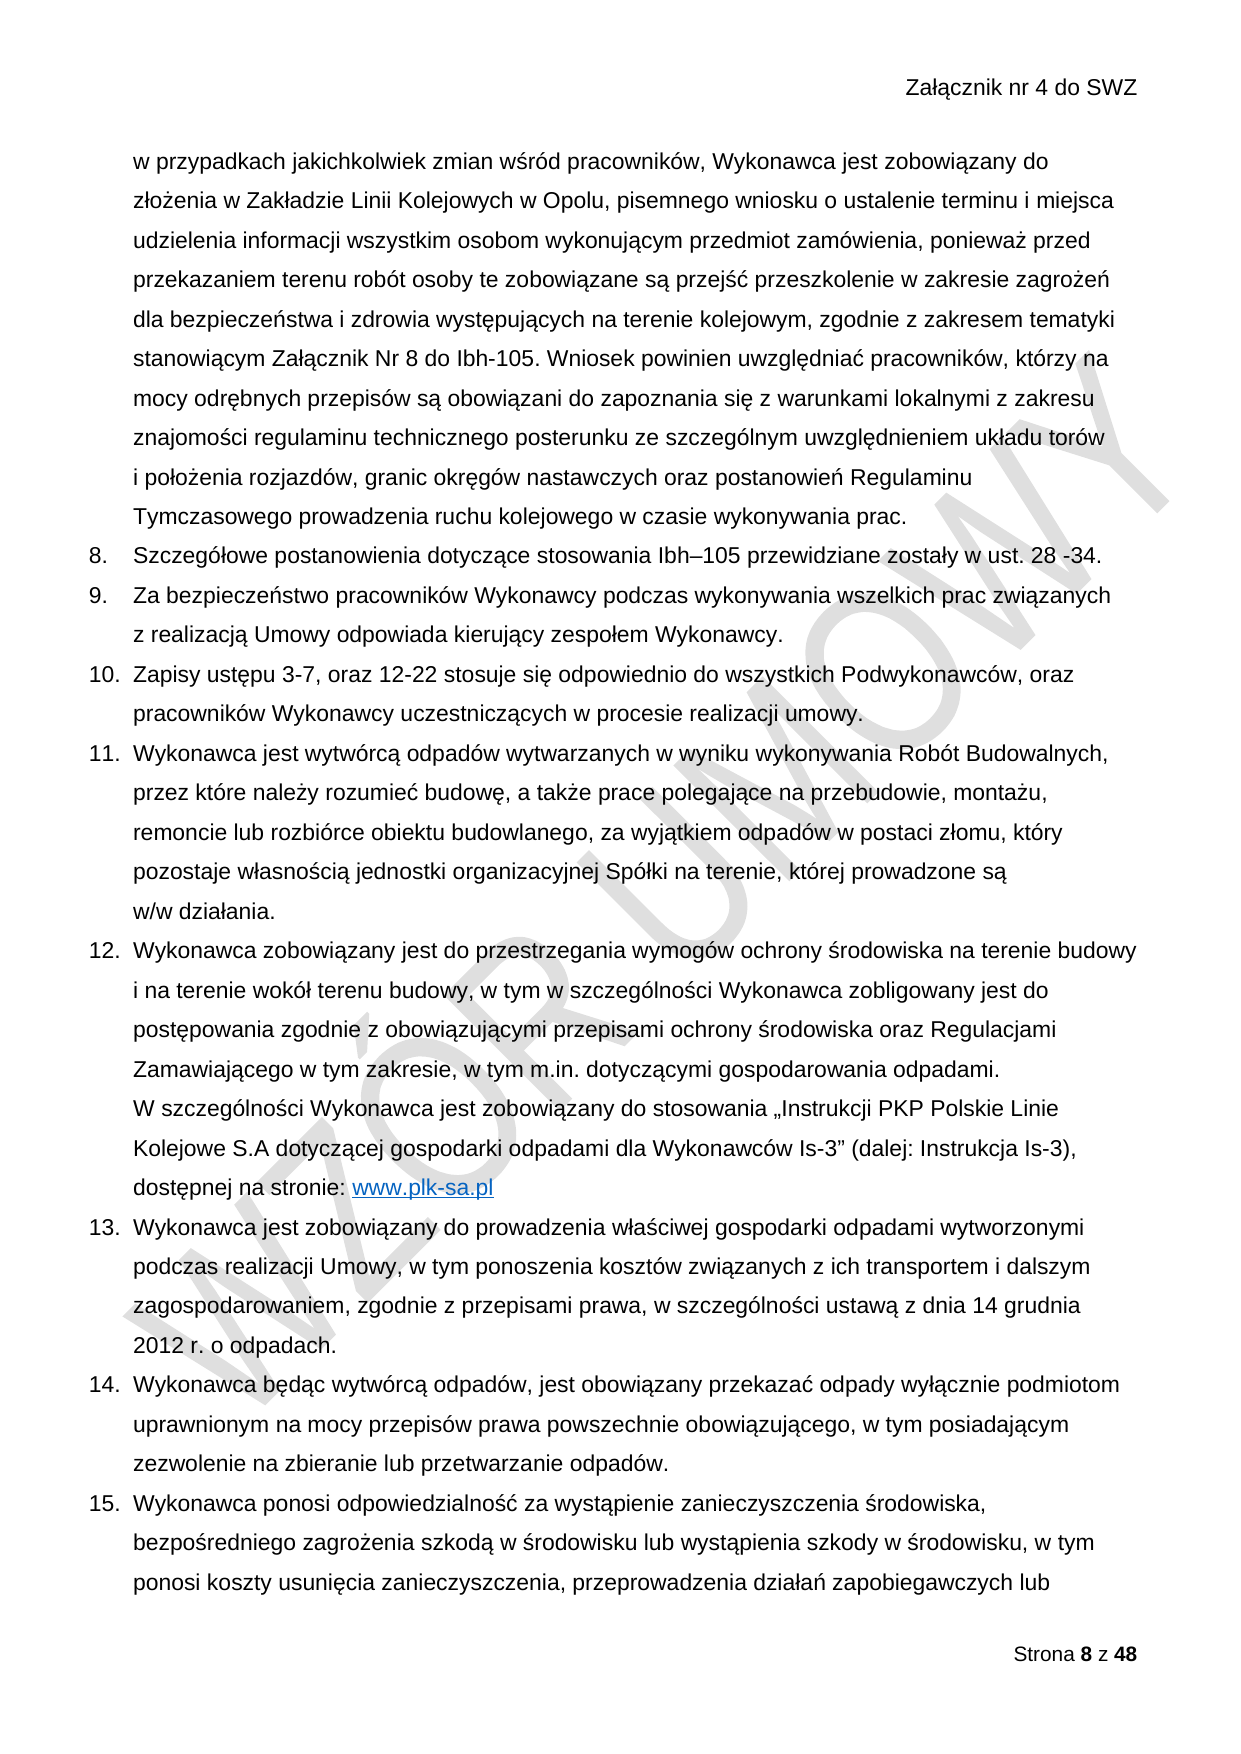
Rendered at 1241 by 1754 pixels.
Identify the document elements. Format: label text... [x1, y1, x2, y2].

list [89, 148, 1137, 529]
list Za bezpieczeństwo pracowników Wykonawcy podczas wykonywania wszelkich prac związanych z realizacją Umowy odpowiada kierujący zespołem Wykonawcy. [89, 582, 1137, 648]
list Szczegółowe postanowienia dotyczące stosowania Ibh–105 przewidziane zostały w ust. 28 -34. [89, 542, 1137, 569]
list Wykonawca będąc wytwórcą odpadów, jest obowiązany przekazać odpady wyłącznie podmiotom uprawnionym na mocy przepisów prawa powszechnie obowiązującego, w tym posiadającym zezwolenie na zbieranie lub przetwarzanie odpadów. [89, 1371, 1137, 1477]
list Zapisy ustępu 3-7, oraz 12-22 stosuje się odpowiednio do wszystkich Podwykonawców, oraz pracowników Wykonawcy uczestniczących w procesie realizacji umowy. [89, 661, 1137, 727]
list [89, 1490, 1137, 1595]
list Wykonawca zobowiązany jest do przestrzegania wymogów ochrony środowiska na terenie budowy i na terenie wokół terenu budowy, w tym w szczególności Wykonawca zobligowany jest do postępowania zgodnie z obowiązującymi przepisami ochrony środowiska oraz Regulacjami Zamawiającego w tym zakresie, w tym m.in. dotyczącymi gospodarowania odpadami. W szczególności Wykonawca jest zobowiązany do stosowania „Instrukcji PKP Polskie Linie Kolejowe S.A dotyczącej gospodarki odpadami dla Wykonawców Is-3” (dalej: Instrukcja Is-3), dostępnej na stronie: www.plk-sa.pl [89, 937, 1137, 1200]
list Wykonawca jest wytwórcą odpadów wytwarzanych w wyniku wykonywania Robót Budowalnych, przez które należy rozumieć budowę, a także prace polegające na przebudowie, montażu, remoncie lub rozbiórce obiektu budowlanego, za wyjątkiem odpadów w postaci złomu, który pozostaje własnością jednostki organizacyjnej Spółki na terenie, której prowadzone są w/w działania. [89, 740, 1137, 924]
list Wykonawca jest zobowiązany do prowadzenia właściwej gospodarki odpadami wytworzonymi podczas realizacji Umowy, w tym ponoszenia kosztów związanych z ich transportem i dalszym zagospodarowaniem, zgodnie z przepisami prawa, w szczególności ustawą z dnia 14 grudnia 2012 r. o odpadach. [89, 1213, 1137, 1358]
